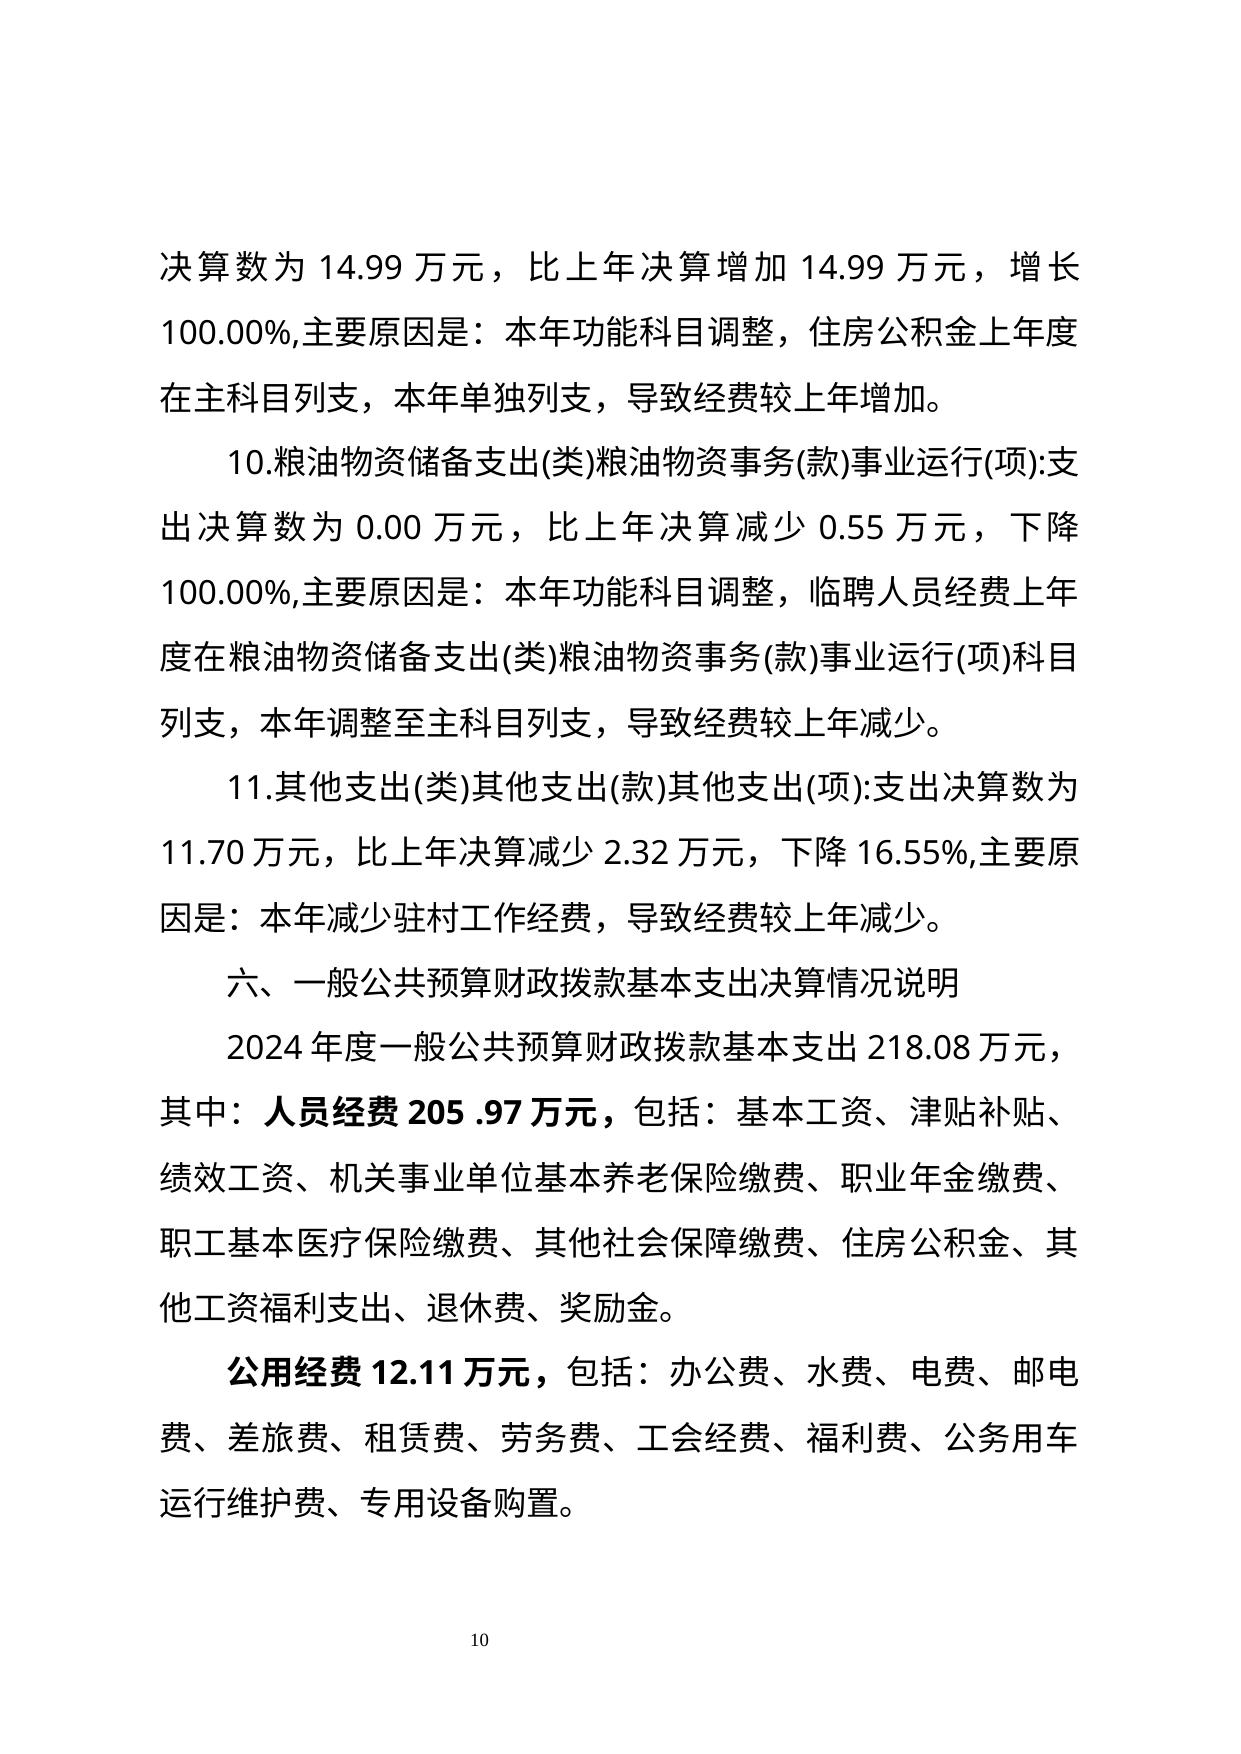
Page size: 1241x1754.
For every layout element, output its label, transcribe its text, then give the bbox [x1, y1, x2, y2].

text 公用经费12.11万元，包括：办公费、水费、电费、邮电费、差旅费、租赁费、劳务费、工会经费、福利费、公务用车运行维护费、专用设备购置。 [159, 1338, 1081, 1533]
text 10.粮油物资储备支出(类)粮油物资事务(款)事业运行(项):支出决算数为0.00万元，比上年决算减少0.55万元，下降100.00%,主要原因是：本年功能科目调整，临聘人员经费上年度在粮油物资储备支出(类)粮油物资事务(款)事业运行(项)科目列支，本年调整至主科目列支，导致经费较上年减少。 [159, 428, 1081, 753]
text 六、一般公共预算财政拨款基本支出决算情况说明 [159, 948, 1081, 1013]
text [159, 233, 1081, 428]
text 2024年度一般公共预算财政拨款基本支出218.08万元，其中：人员经费205 .97万元，包括：基本工资、津贴补贴、绩效工资、机关事业单位基本养老保险缴费、职业年金缴费、职工基本医疗保险缴费、其他社会保障缴费、住房公积金、其他工资福利支出、退休费、奖励金。 [159, 1013, 1081, 1338]
text 11.其他支出(类)其他支出(款)其他支出(项):支出决算数为11.70万元，比上年决算减少2.32万元，下降16.55%,主要原因是：本年减少驻村工作经费，导致经费较上年减少。 [159, 753, 1081, 948]
